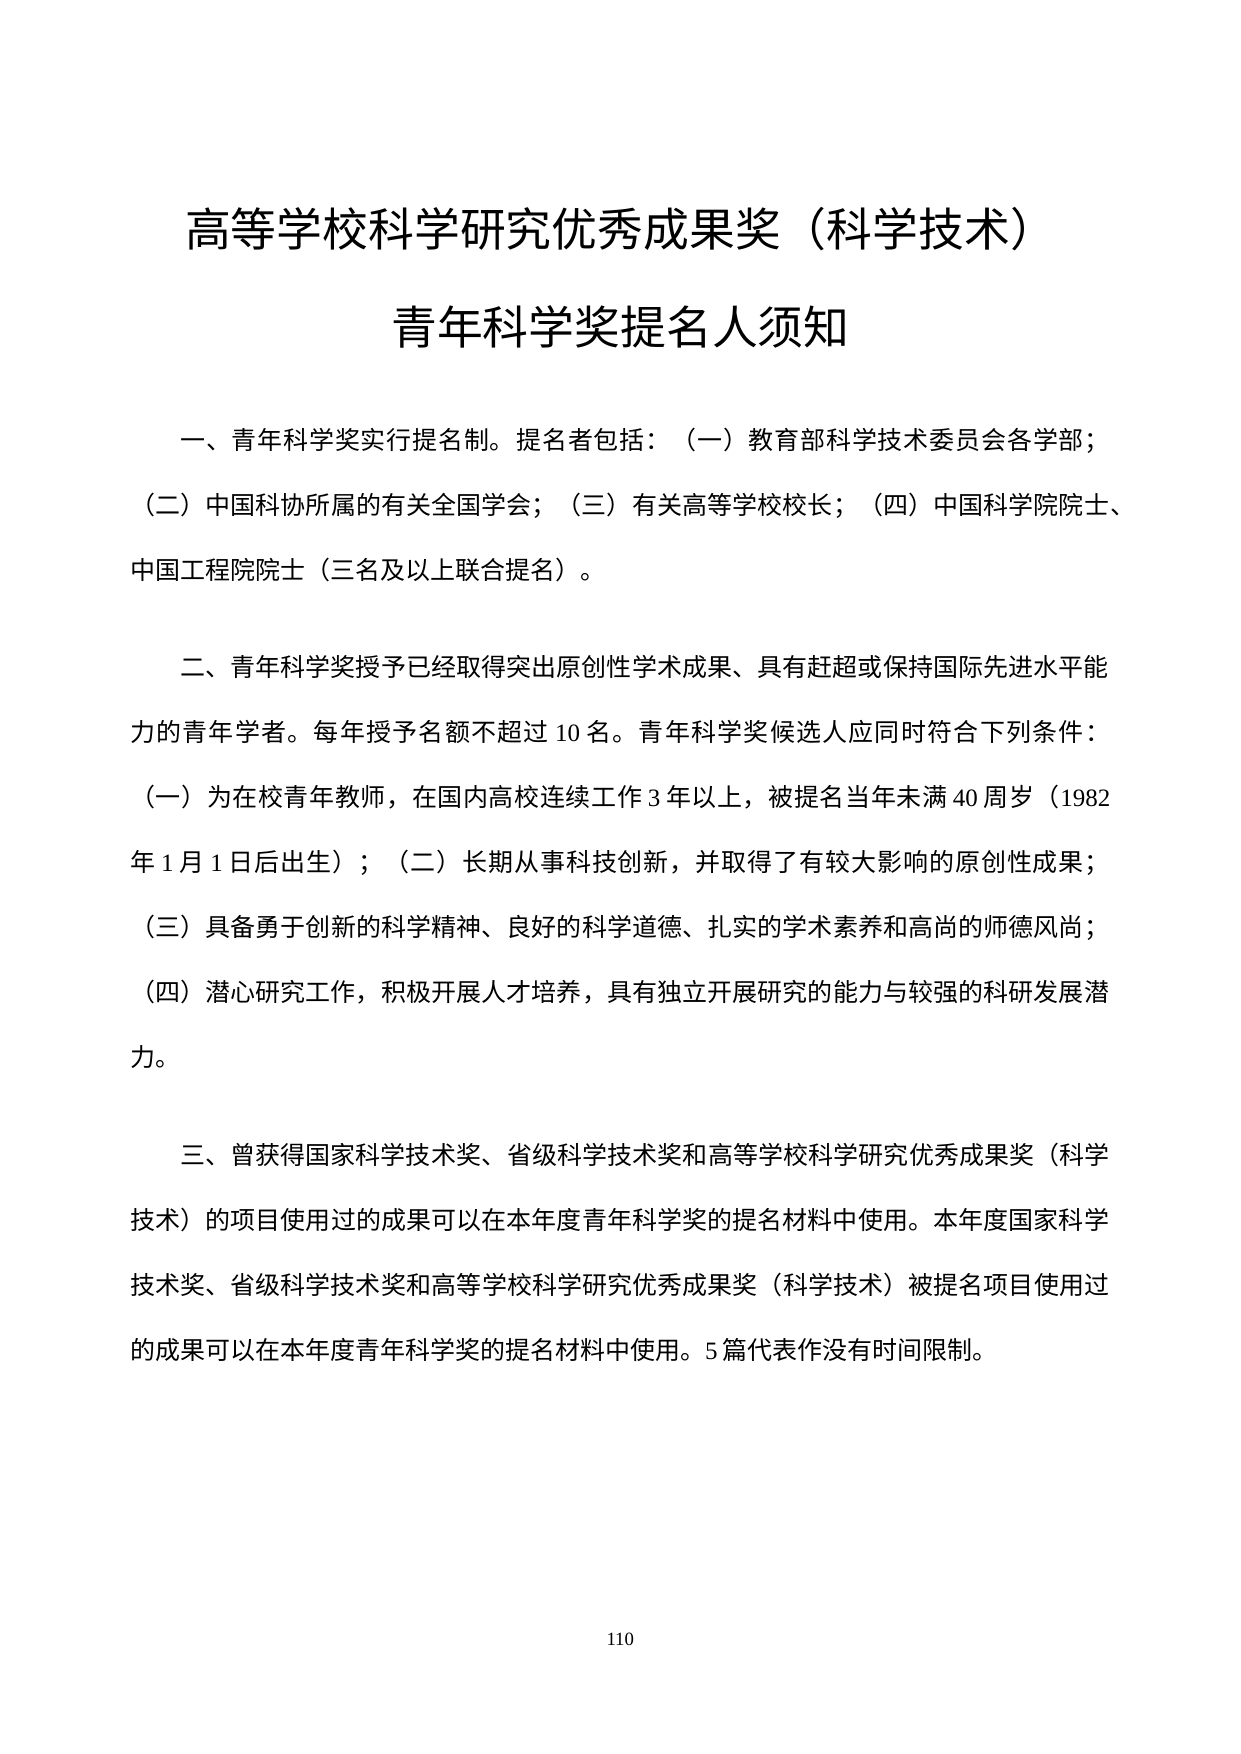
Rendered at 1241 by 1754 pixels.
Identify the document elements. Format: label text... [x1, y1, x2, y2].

text 高等学校科学研究优秀成果奖（科学技术） [130, 178, 1110, 276]
text 一、青年科学奖实行提名制。提名者包括：（一）教育部科学技术委员会各学部；（二）中国科协所属的有关全国学会；（三）有关高等学校校长；（四）中国科学院院士、中国工程院院士（三名及以上联合提名）。 [130, 406, 1110, 601]
text 三、曾获得国家科学技术奖、省级科学技术奖和高等学校科学研究优秀成果奖（科学技术）的项目使用过的成果可以在本年度青年科学奖的提名材料中使用。本年度国家科学技术奖、省级科学技术奖和高等学校科学研究优秀成果奖（科学技术）被提名项目使用过的成果可以在本年度青年科学奖的提名材料中使用。5篇代表作没有时间限制。 [130, 1121, 1110, 1381]
text 二、青年科学奖授予已经取得突出原创性学术成果、具有赶超或保持国际先进水平能力的青年学者。每年授予名额不超过10名。青年科学奖候选人应同时符合下列条件：（一）为在校青年教师，在国内高校连续工作3年以上，被提名当年未满40周岁（1982年1月1日后出生）；（二）长期从事科技创新，并取得了有较大影响的原创性成果；（三）具备勇于创新的科学精神、良好的科学道德、扎实的学术素养和高尚的师德风尚；（四）潜心研究工作，积极开展人才培养，具有独立开展研究的能力与较强的科研发展潜力。 [130, 633, 1110, 1088]
subtitle 青年科学奖提名人须知 [130, 276, 1110, 373]
